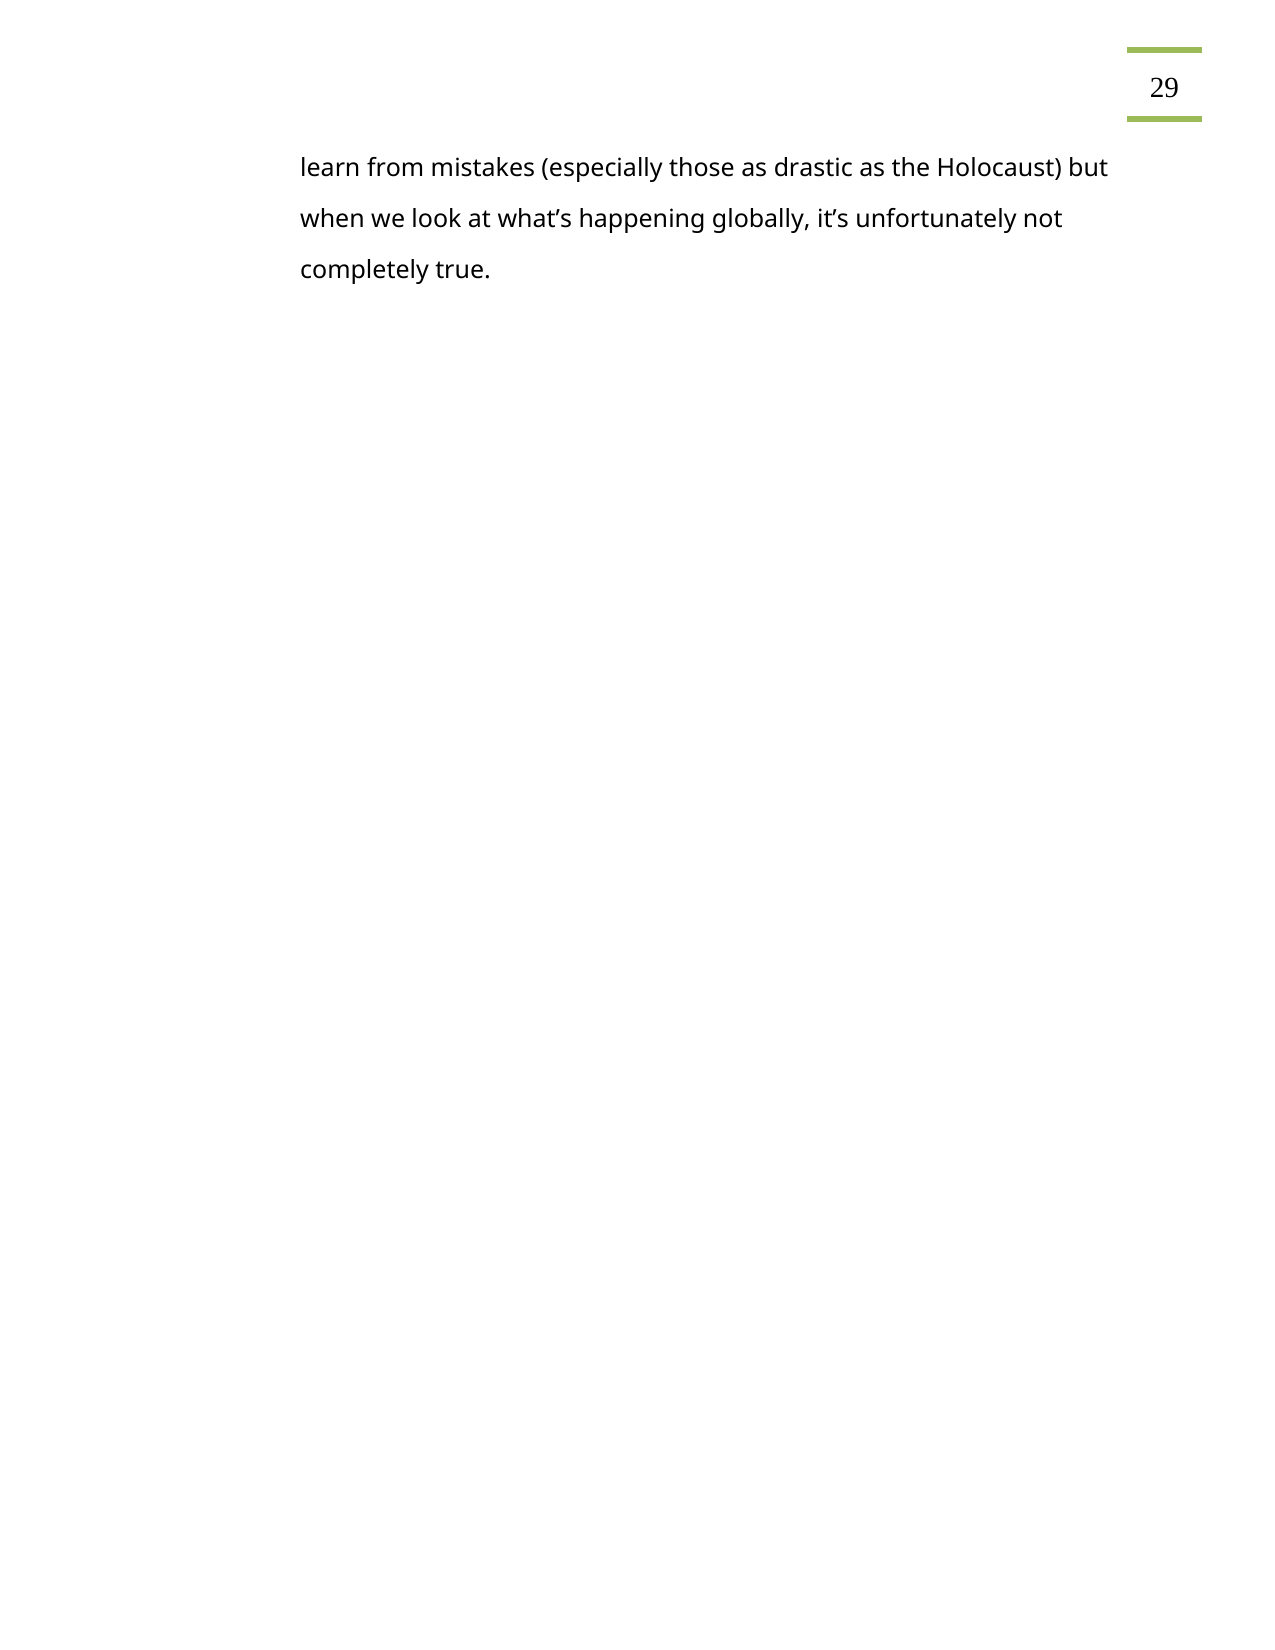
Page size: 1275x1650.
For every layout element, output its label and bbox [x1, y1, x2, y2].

list [262, 150, 1125, 286]
